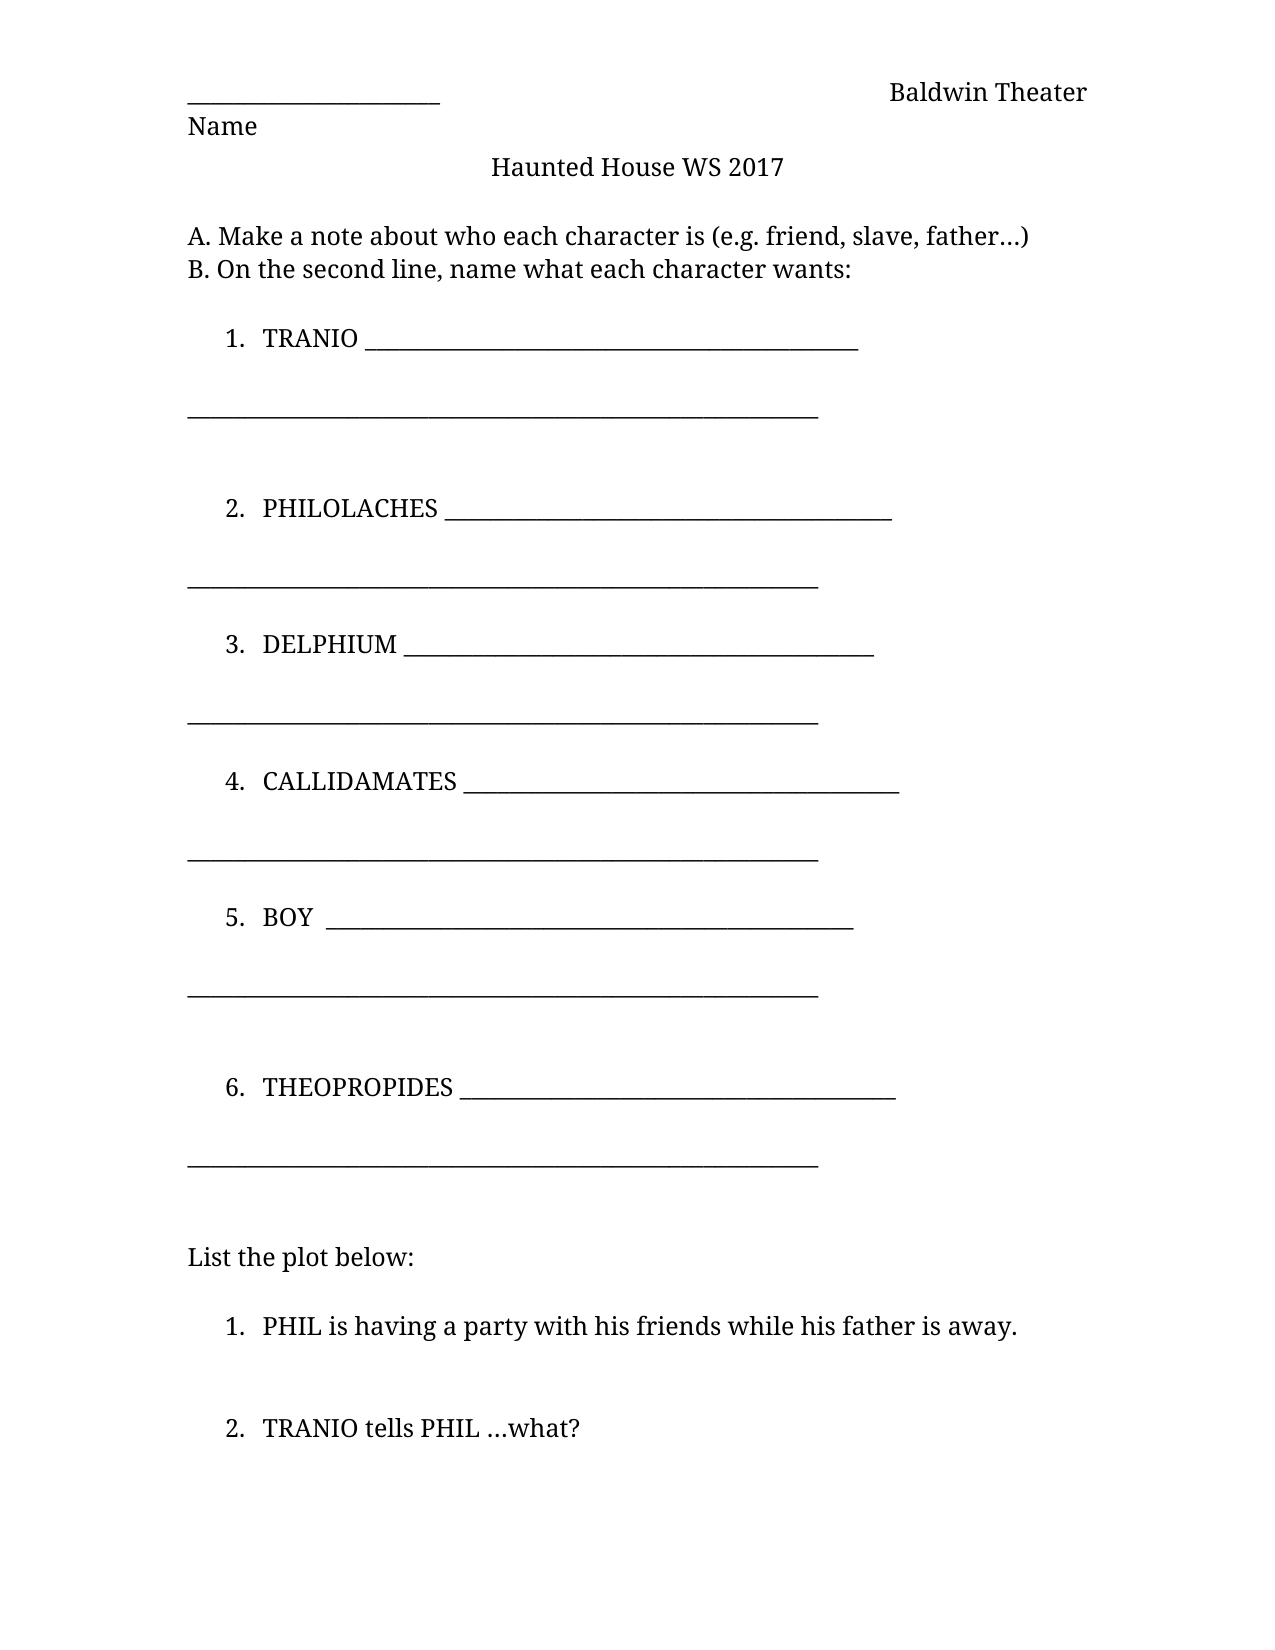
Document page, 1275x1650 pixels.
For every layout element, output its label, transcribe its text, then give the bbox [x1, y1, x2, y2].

text _______________________________________________________ [187, 388, 1087, 422]
text _______________________________________________________ [187, 695, 1087, 729]
list BOY ______________________________________________ [225, 899, 1087, 933]
text _______________________________________________________ [187, 967, 1087, 1002]
text _______________________________________________________ [187, 1138, 1087, 1172]
list CALLIDAMATES ______________________________________ [225, 763, 1087, 797]
text B. On the second line, name what each character wants: [187, 252, 1087, 286]
text List the plot below: [187, 1240, 1087, 1274]
list PHIL is having a party with his friends while his father is away. [225, 1308, 1087, 1342]
list THEOPROPIDES ______________________________________ [225, 1070, 1087, 1104]
text A. Make a note about who each character is (e.g. friend, slave, father…) [187, 218, 1087, 252]
text _______________________________________________________ [187, 559, 1087, 593]
text _______________________________________________________ [187, 831, 1087, 865]
list TRANIO tells PHIL …what? [225, 1410, 1087, 1444]
list DELPHIUM _________________________________________ [225, 627, 1087, 661]
list PHILOLACHES _______________________________________ [225, 491, 1087, 525]
text Haunted House WS 2017 [187, 150, 1087, 184]
list TRANIO ___________________________________________ [225, 320, 1087, 354]
